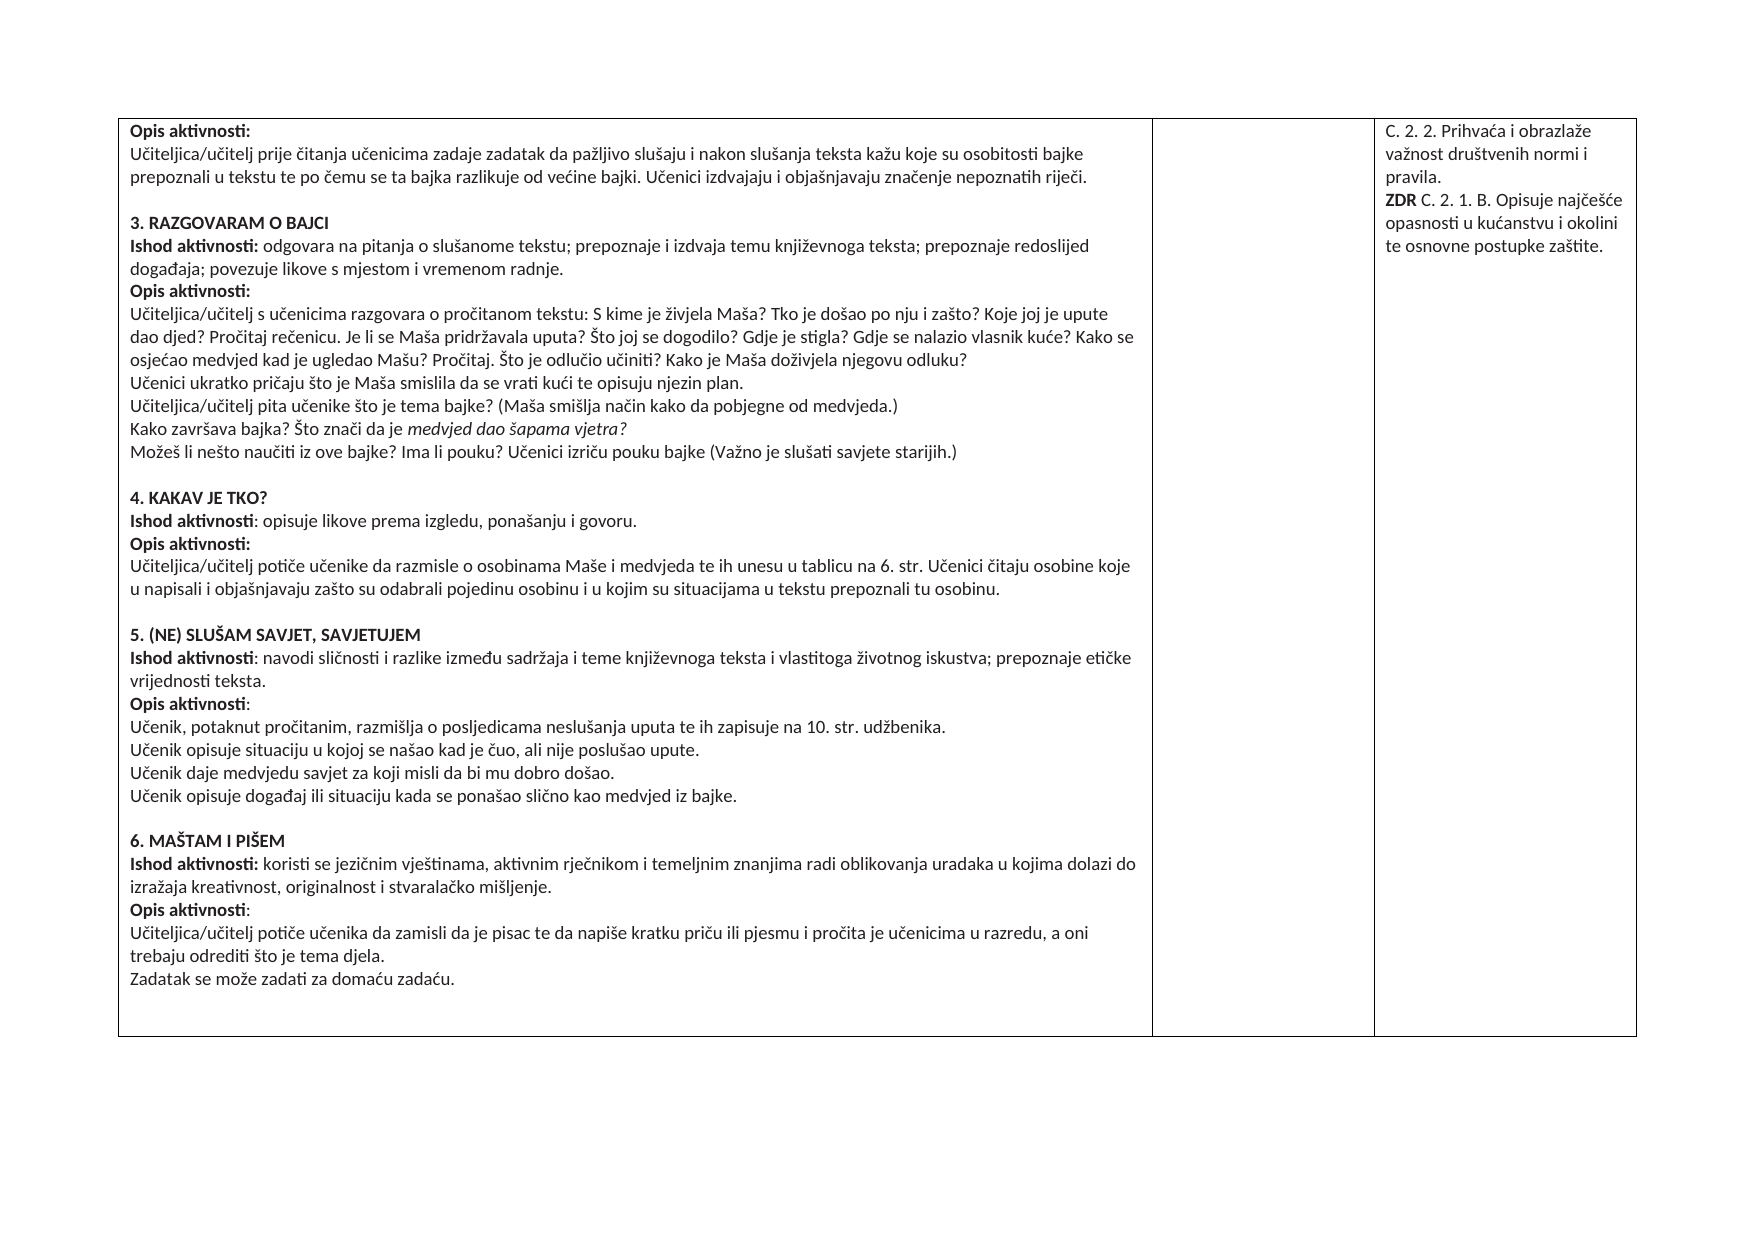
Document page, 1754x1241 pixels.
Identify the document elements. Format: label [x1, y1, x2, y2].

table_cell [1375, 119, 1636, 1036]
table_cell [1153, 119, 1374, 1036]
table_cell [119, 119, 1152, 1036]
